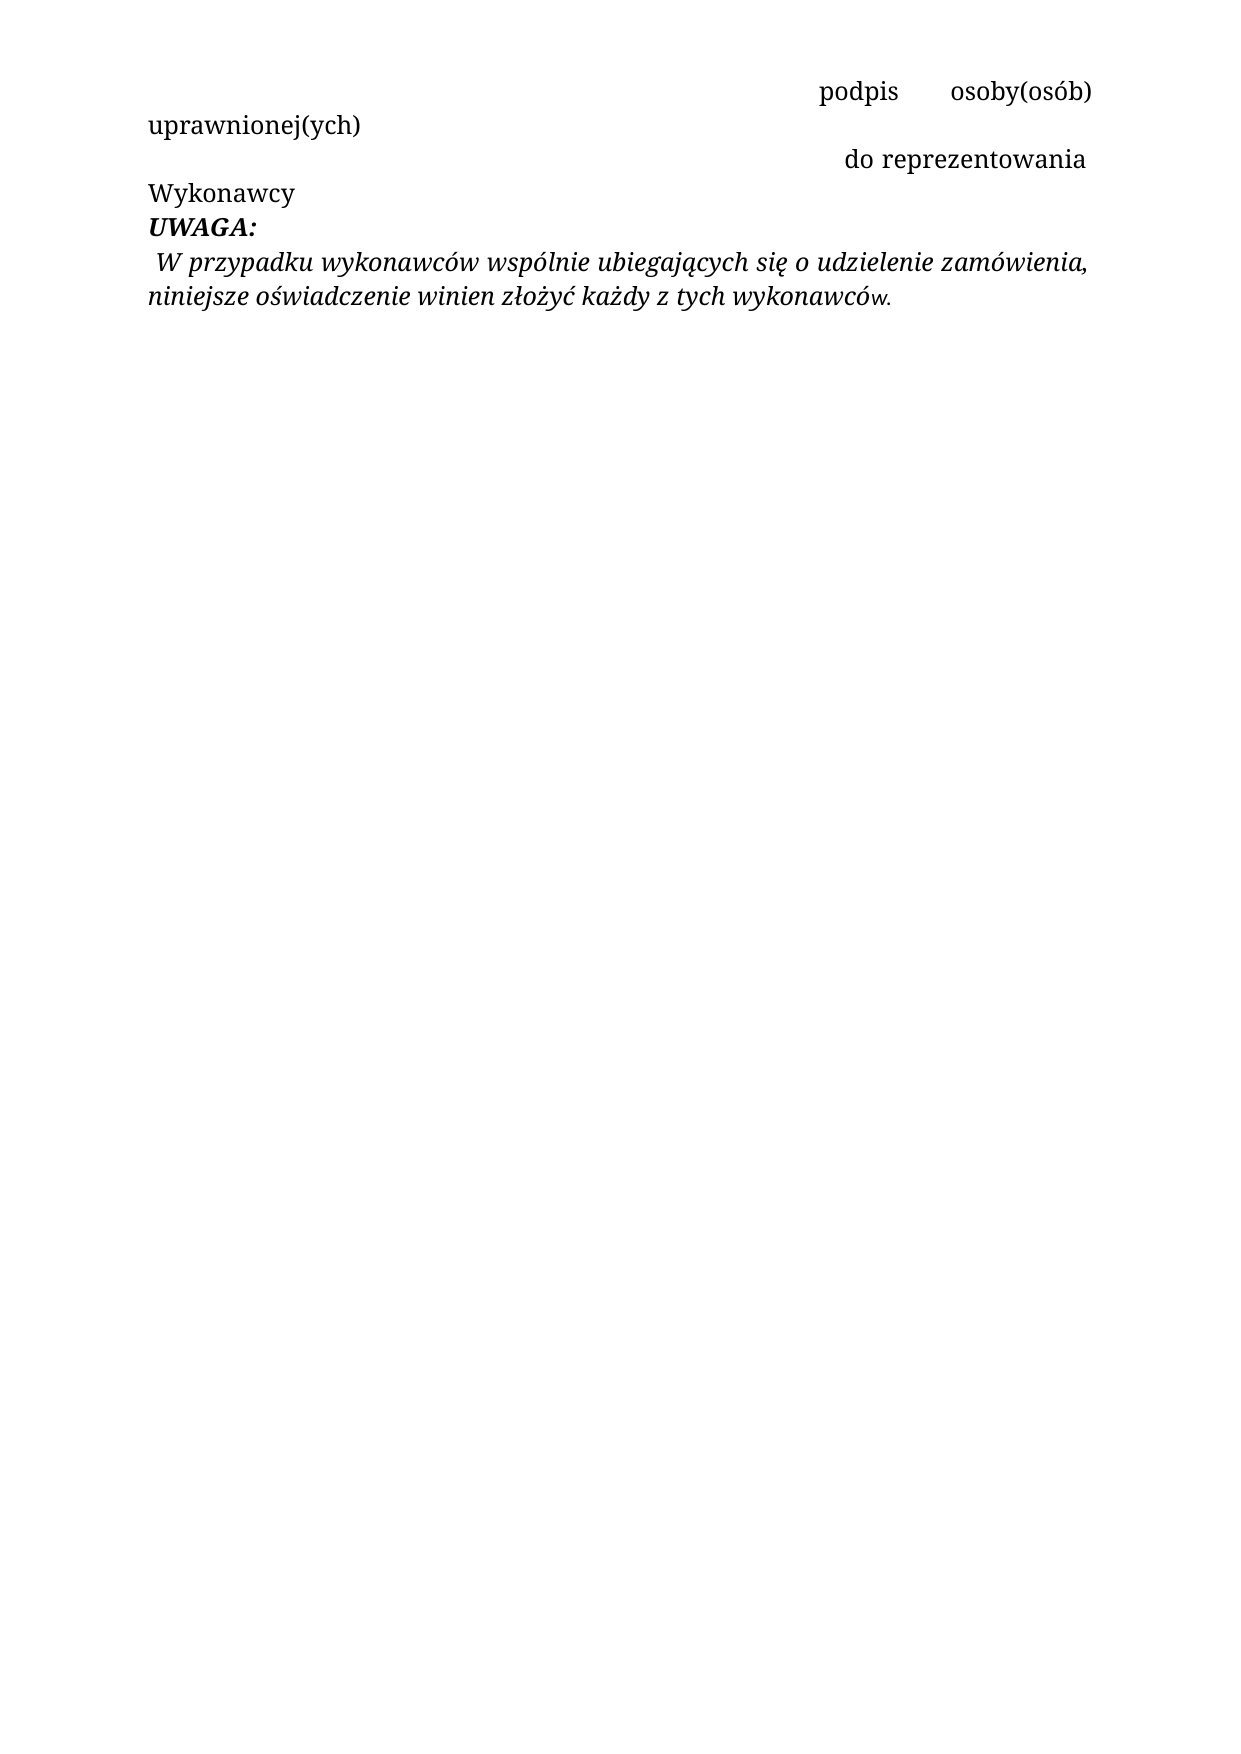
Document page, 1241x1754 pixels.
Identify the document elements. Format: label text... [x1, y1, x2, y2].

text podpis osoby(osób) uprawnionej(ych) [148, 74, 1092, 142]
text W przypadku wykonawców wspólnie ubiegających się o udzielenie zamówienia, niniejsze oświadczenie winien złożyć każdy z tych wykonawców. [148, 244, 1092, 312]
text do reprezentowania Wykonawcy [148, 142, 1092, 210]
text UWAGA: [148, 210, 1092, 244]
